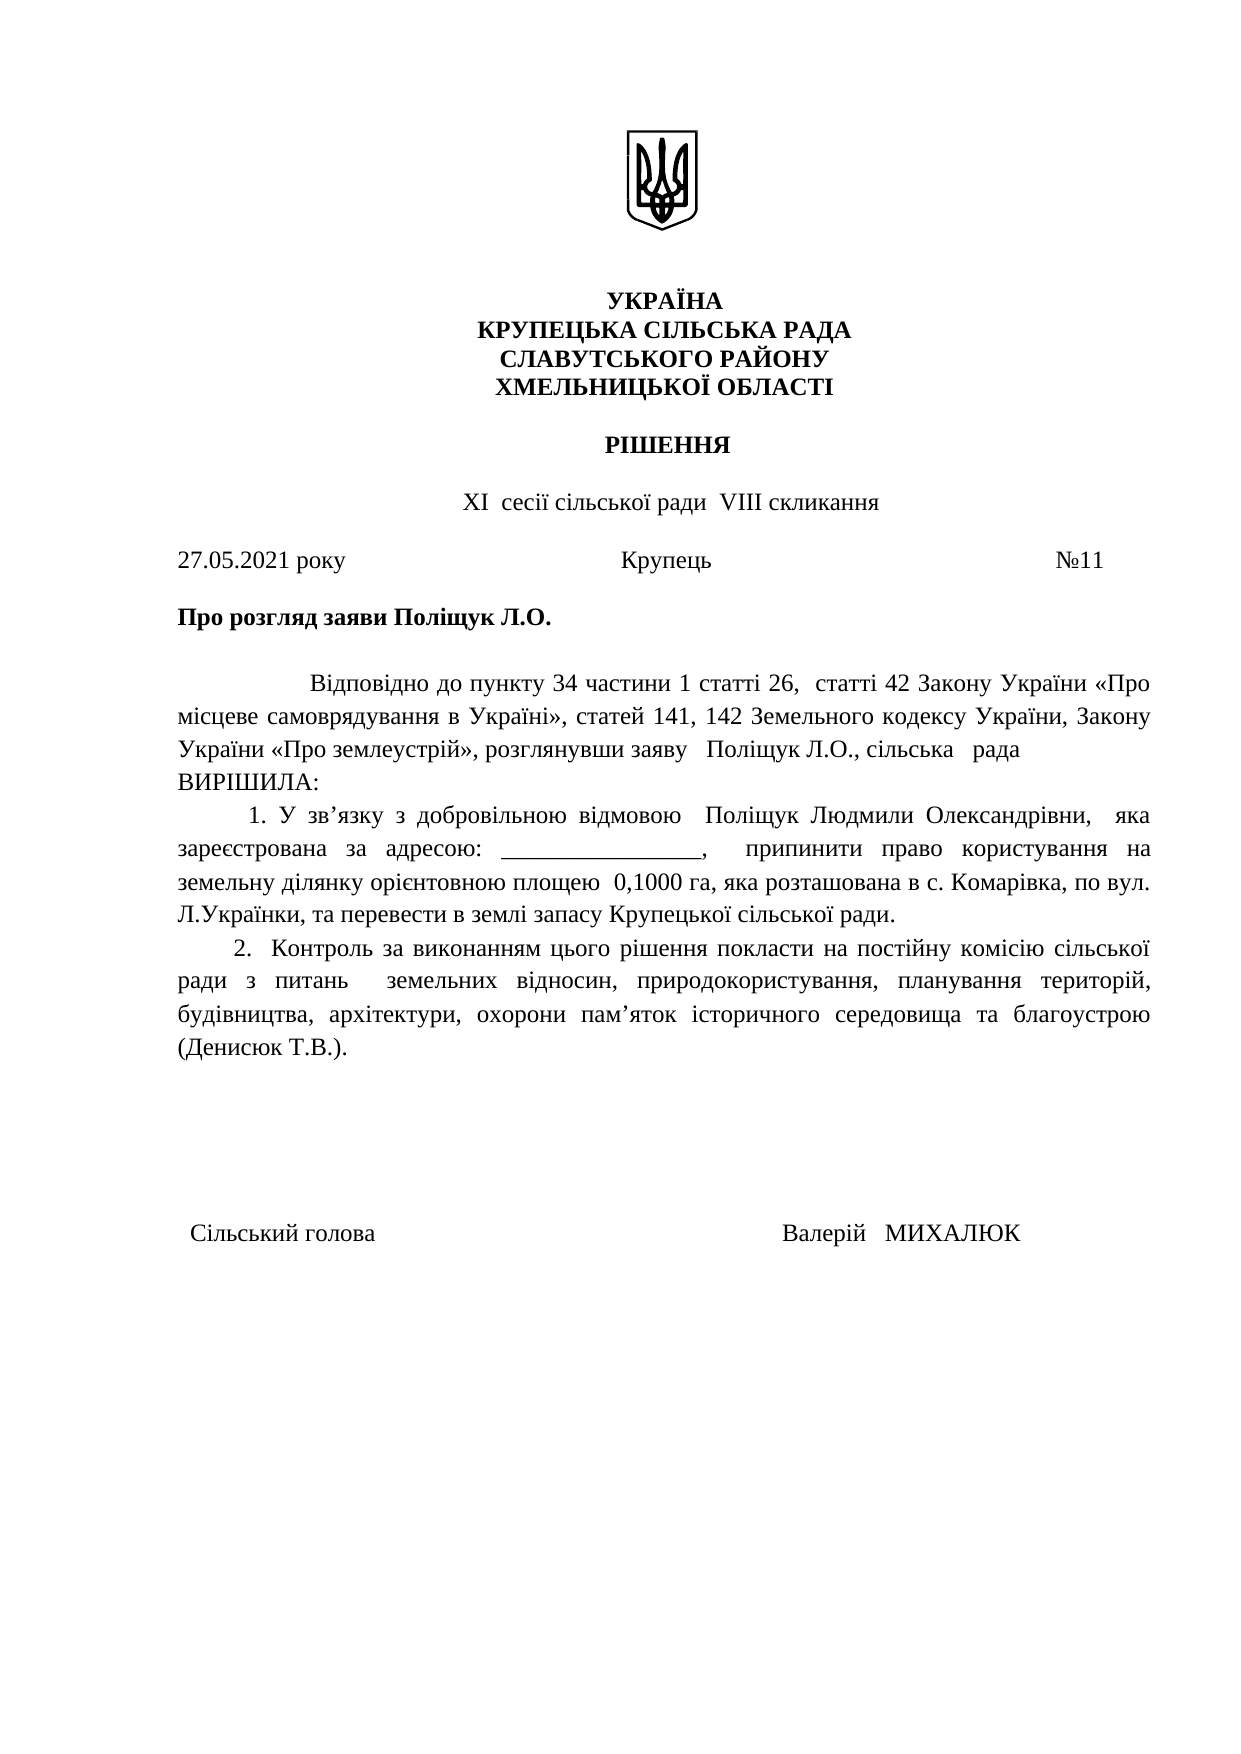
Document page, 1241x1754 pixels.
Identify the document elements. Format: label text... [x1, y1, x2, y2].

text Про розгляд заяви Поліщук Л.О. [177, 602, 1152, 631]
text ХМЕЛЬНИЦЬКОЇ ОБЛАСТІ [177, 372, 1152, 401]
text КРУПЕЦЬКА СІЛЬСЬКА РАДА [177, 315, 1152, 344]
text СЛАВУТСЬКОГО РАЙОНУ [177, 344, 1152, 372]
text 1. У зв’язку з добровільною відмовою Поліщук Людмили Олександрівни, яка зареєстрована за адресою: ________________, припинити право користування на земельну ділянку орієнтовною площею 0,1000 га, яка розташована в с. Комарівка, по вул. Л.Українки, та перевести в землі запасу Крупецької сільської ради. [177, 801, 1152, 928]
text Відповідно до пункту 34 частини 1 статті 26, статті 42 Закону України «Про місцеве самоврядування в Україні», статей 141, 142 Земельного кодексу України, Закону України «Про землеустрій», розглянувши заяву Поліщук Л.О., сільська рада [177, 668, 1152, 763]
text 2. Контроль за виконанням цього рішення покласти на постійну комісію сільської ради з питань земельних відносин, природокористування, планування територій, будівництва, архітектури, охорони пам’яток історичного середовища та благоустрою (Денисюк Т.В.). [177, 933, 1152, 1060]
text ХІ сесії сільської ради VІІІ скликання [177, 487, 1152, 516]
text 27.05.2021 року Крупець №11 [177, 545, 1152, 574]
text УКРАЇНА [177, 286, 1152, 315]
text ВИРІШИЛА: [177, 767, 1152, 796]
text РІШЕННЯ [177, 430, 1152, 459]
text Сільський голова Валерій МИХАЛЮК [177, 1218, 1152, 1246]
